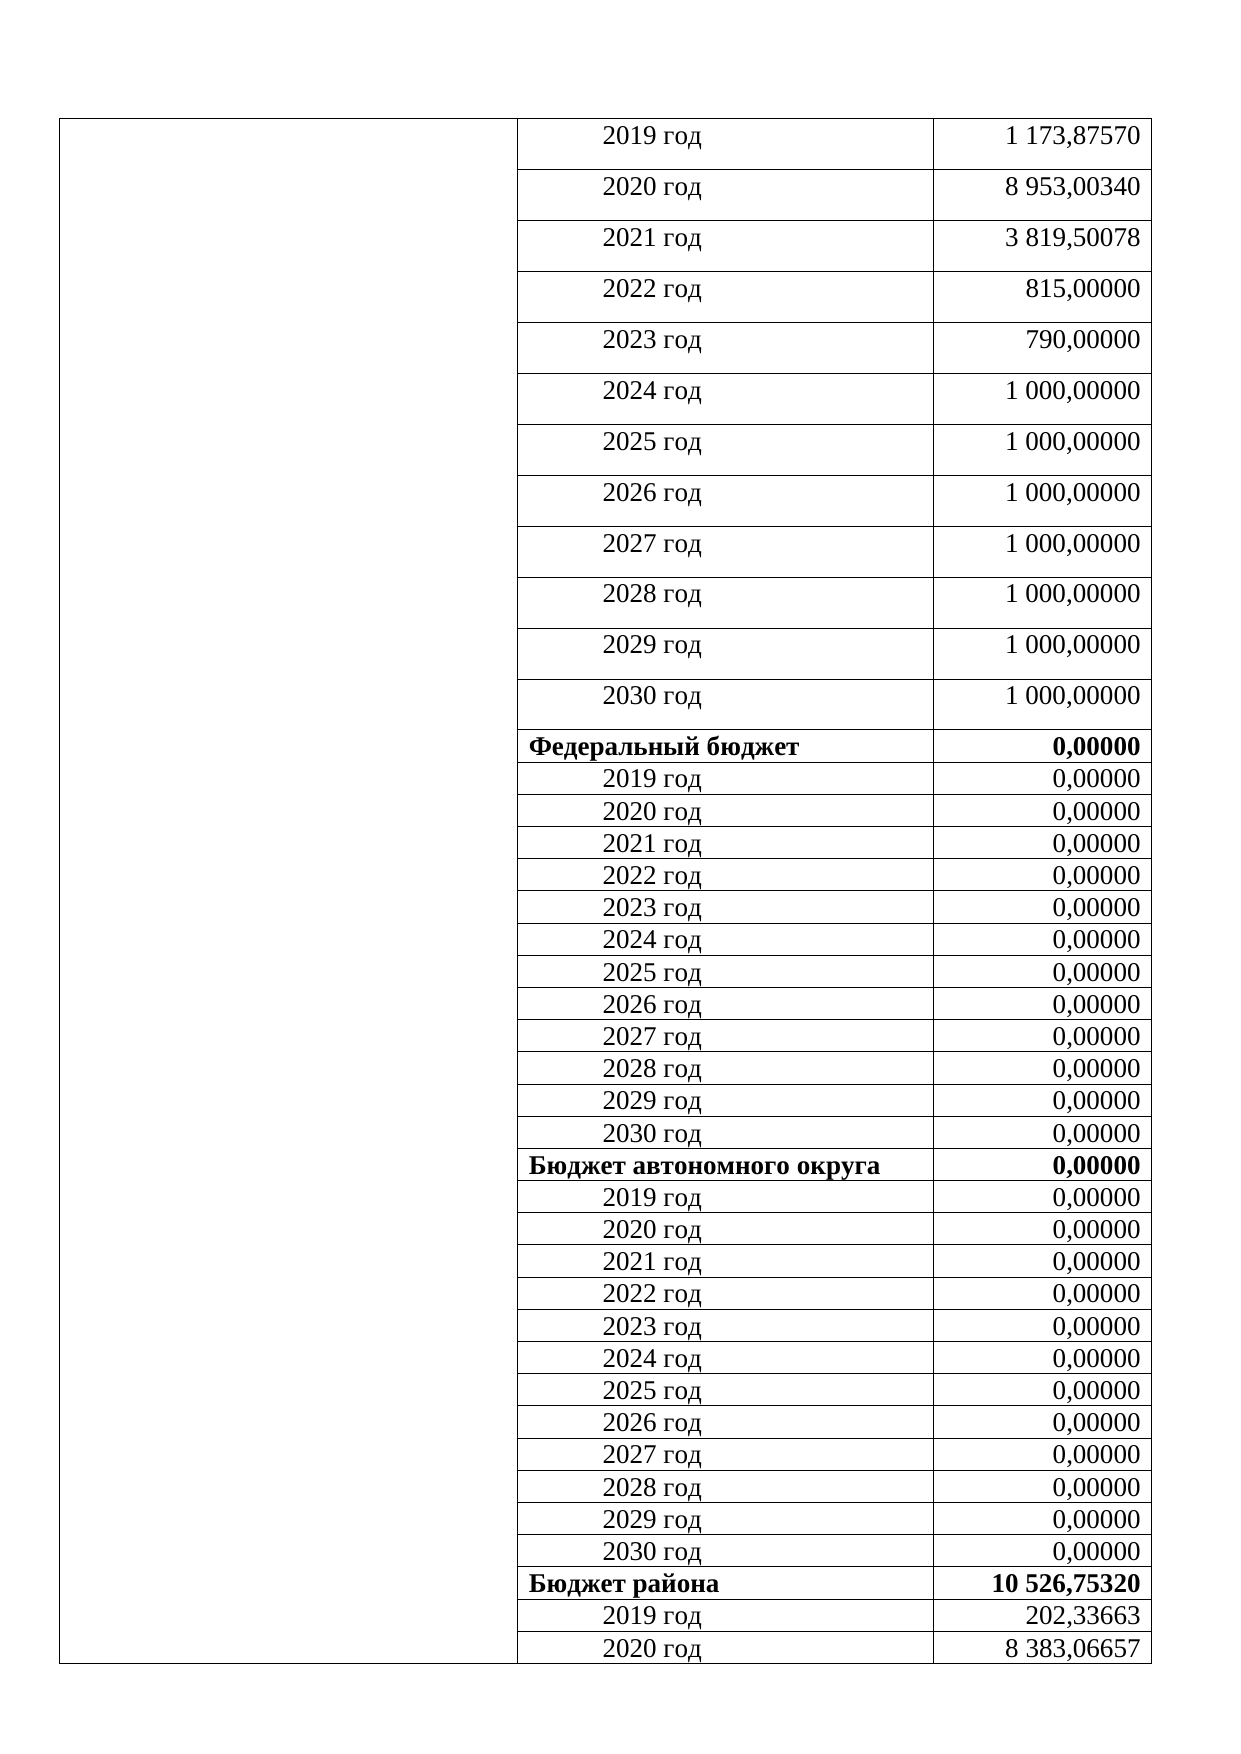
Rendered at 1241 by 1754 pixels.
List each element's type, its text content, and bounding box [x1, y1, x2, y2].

table_cell 2021 год [518, 221, 933, 271]
table_cell 2023 год [518, 1310, 933, 1341]
table_cell 0,00000 [934, 891, 1151, 922]
table_cell 3 819,50078 [934, 221, 1151, 271]
table_cell Бюджет автономного округа [518, 1149, 933, 1180]
table_cell 2027 год [518, 1020, 933, 1051]
table_cell 2029 год [518, 629, 933, 678]
table_cell 2028 год [518, 1471, 933, 1502]
table_cell 2030 год [518, 1117, 933, 1148]
table_cell 2019 год [518, 119, 933, 169]
table_cell 0,00000 [934, 1503, 1151, 1534]
table_cell 2024 год [518, 924, 933, 955]
table_cell 815,00000 [934, 272, 1151, 322]
table_cell 0,00000 [934, 795, 1151, 826]
table_cell 0,00000 [934, 1149, 1151, 1180]
table_cell 8 953,00340 [934, 170, 1151, 220]
table_cell 10 526,75320 [934, 1567, 1151, 1598]
table_cell 2019 год [518, 763, 933, 794]
table_cell 2028 год [518, 578, 933, 627]
table_cell 0,00000 [934, 1406, 1151, 1437]
table_cell 2029 год [518, 1503, 933, 1534]
table_cell 202,33663 [934, 1600, 1151, 1631]
table_cell 2026 год [518, 476, 933, 526]
table_cell 0,00000 [934, 924, 1151, 955]
table_cell 0,00000 [934, 827, 1151, 858]
table_cell 2024 год [518, 374, 933, 424]
table_cell Бюджет района [518, 1567, 933, 1598]
table_cell 2024 год [518, 1342, 933, 1373]
table_cell 2030 год [518, 1535, 933, 1566]
table_cell 2022 год [518, 272, 933, 322]
table_cell 2026 год [518, 988, 933, 1019]
table_cell 0,00000 [934, 763, 1151, 794]
table_cell 0,00000 [934, 1213, 1151, 1244]
table_cell 790,00000 [934, 323, 1151, 373]
table_cell 2020 год [518, 1632, 933, 1663]
table_cell 2026 год [518, 1406, 933, 1437]
table_cell 2023 год [518, 891, 933, 922]
table_cell 0,00000 [934, 1535, 1151, 1566]
table_cell 2020 год [518, 1213, 933, 1244]
table_cell 2021 год [518, 1245, 933, 1277]
table_cell 0,00000 [934, 1439, 1151, 1470]
table_cell 1 000,00000 [934, 425, 1151, 475]
table_cell 2019 год [518, 1600, 933, 1631]
table_cell 0,00000 [934, 1278, 1151, 1309]
table_cell 0,00000 [934, 1085, 1151, 1116]
table_cell 0,00000 [934, 1374, 1151, 1405]
table_cell 2020 год [518, 795, 933, 826]
table_cell 2027 год [518, 1439, 933, 1470]
table_cell 0,00000 [934, 1052, 1151, 1083]
table_cell 1 000,00000 [934, 680, 1151, 729]
table_cell 2028 год [518, 1052, 933, 1083]
table_cell 0,00000 [934, 1245, 1151, 1277]
table_cell 2025 год [518, 1374, 933, 1405]
table_cell 2023 год [518, 323, 933, 373]
table_cell 1 000,00000 [934, 527, 1151, 577]
table_cell 2025 год [518, 425, 933, 475]
table_cell 0,00000 [934, 956, 1151, 987]
table_cell 2027 год [518, 527, 933, 577]
table_cell 0,00000 [934, 988, 1151, 1019]
table_cell 1 000,00000 [934, 629, 1151, 678]
table_cell Федеральный бюджет [518, 730, 933, 762]
table_cell 2029 год [518, 1085, 933, 1116]
table_cell 1 000,00000 [934, 374, 1151, 424]
table_cell 0,00000 [934, 1310, 1151, 1341]
table_cell 2025 год [518, 956, 933, 987]
table_cell 2021 год [518, 827, 933, 858]
table_cell 2020 год [518, 170, 933, 220]
table_cell 0,00000 [934, 1181, 1151, 1212]
table_cell 2030 год [518, 680, 933, 729]
table_cell 0,00000 [934, 859, 1151, 890]
table_cell 2022 год [518, 1278, 933, 1309]
table_cell 8 383,06657 [934, 1632, 1151, 1663]
table_cell 2019 год [518, 1181, 933, 1212]
table_cell 0,00000 [934, 1342, 1151, 1373]
table_cell 0,00000 [934, 1471, 1151, 1502]
table_cell 0,00000 [934, 730, 1151, 762]
table_cell 1 173,87570 [934, 119, 1151, 169]
table_cell 1 000,00000 [934, 476, 1151, 526]
table_cell 1 000,00000 [934, 578, 1151, 627]
table_cell 0,00000 [934, 1117, 1151, 1148]
table_cell 0,00000 [934, 1020, 1151, 1051]
table_cell 2022 год [518, 859, 933, 890]
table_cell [60, 119, 517, 1663]
